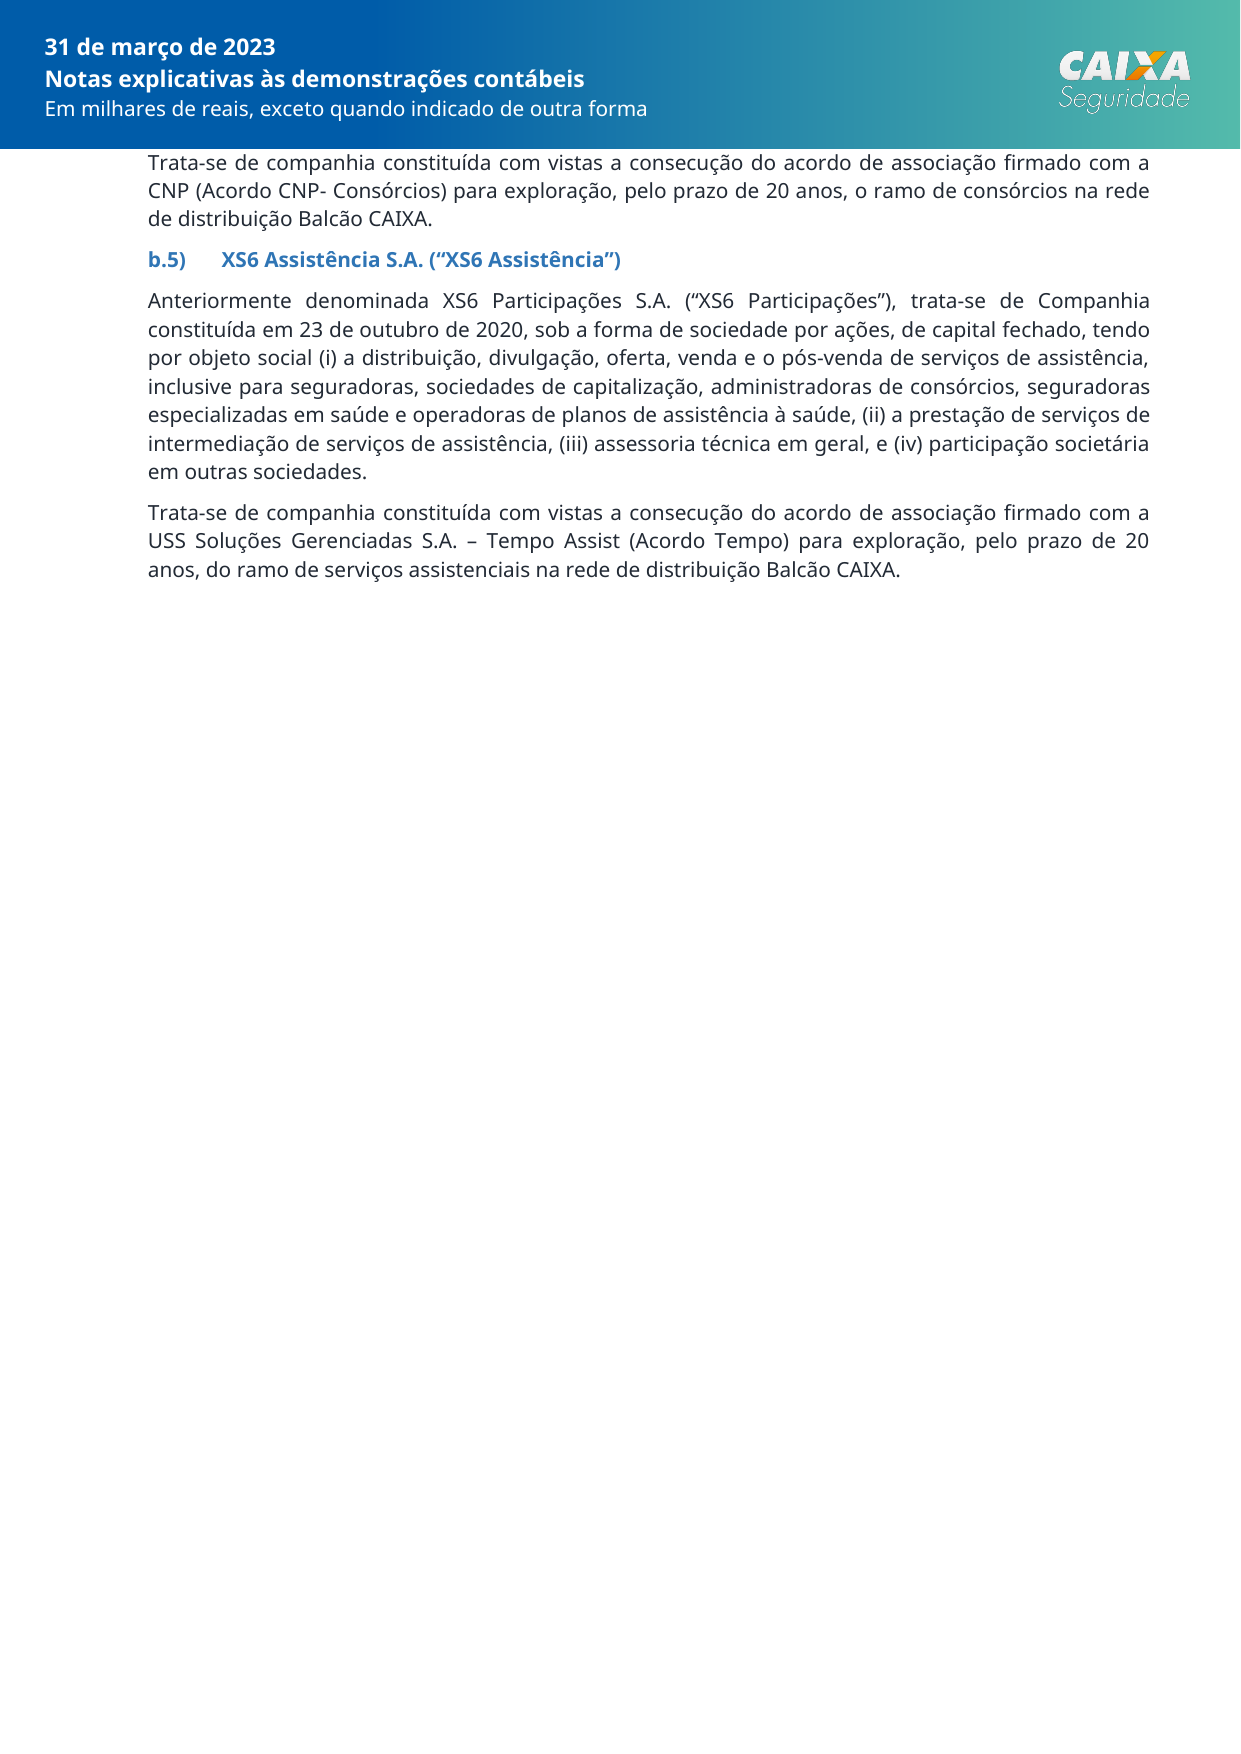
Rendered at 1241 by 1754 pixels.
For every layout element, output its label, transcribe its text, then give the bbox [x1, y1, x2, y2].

text Anteriormente denominada XS6 Participações S.A. (“XS6 Participações”), trata-se de Companhia constituída em 23 de outubro de 2020, sob a forma de sociedade por ações, de capital fechado, tendo por objeto social (i) a distribuição, divulgação, oferta, venda e o pós-venda de serviços de assistência, inclusive para seguradoras, sociedades de capitalização, administradoras de consórcios, seguradoras especializadas em saúde e operadoras de planos de assistência à saúde, (ii) a prestação de serviços de intermediação de serviços de assistência, (iii) assessoria técnica em geral, e (iv) participação societária em outras sociedades. [148, 286, 1152, 486]
text Trata-se de companhia constituída com vistas a consecução do acordo de associação firmado com a USS Soluções Gerenciadas S.A. – Tempo Assist (Acordo Tempo) para exploração, pelo prazo de 20 anos, do ramo de serviços assistenciais na rede de distribuição Balcão CAIXA. [148, 498, 1152, 583]
text Trata-se de companhia constituída com vistas a consecução do acordo de associação firmado com a CNP (Acordo CNP- Consórcios) para exploração, pelo prazo de 20 anos, o ramo de consórcios na rede de distribuição Balcão CAIXA. [148, 148, 1152, 233]
list b.5) XS6 Assistência S.A. (“XS6 Assistência”) [148, 246, 1152, 274]
picture [1057, 50, 1192, 115]
